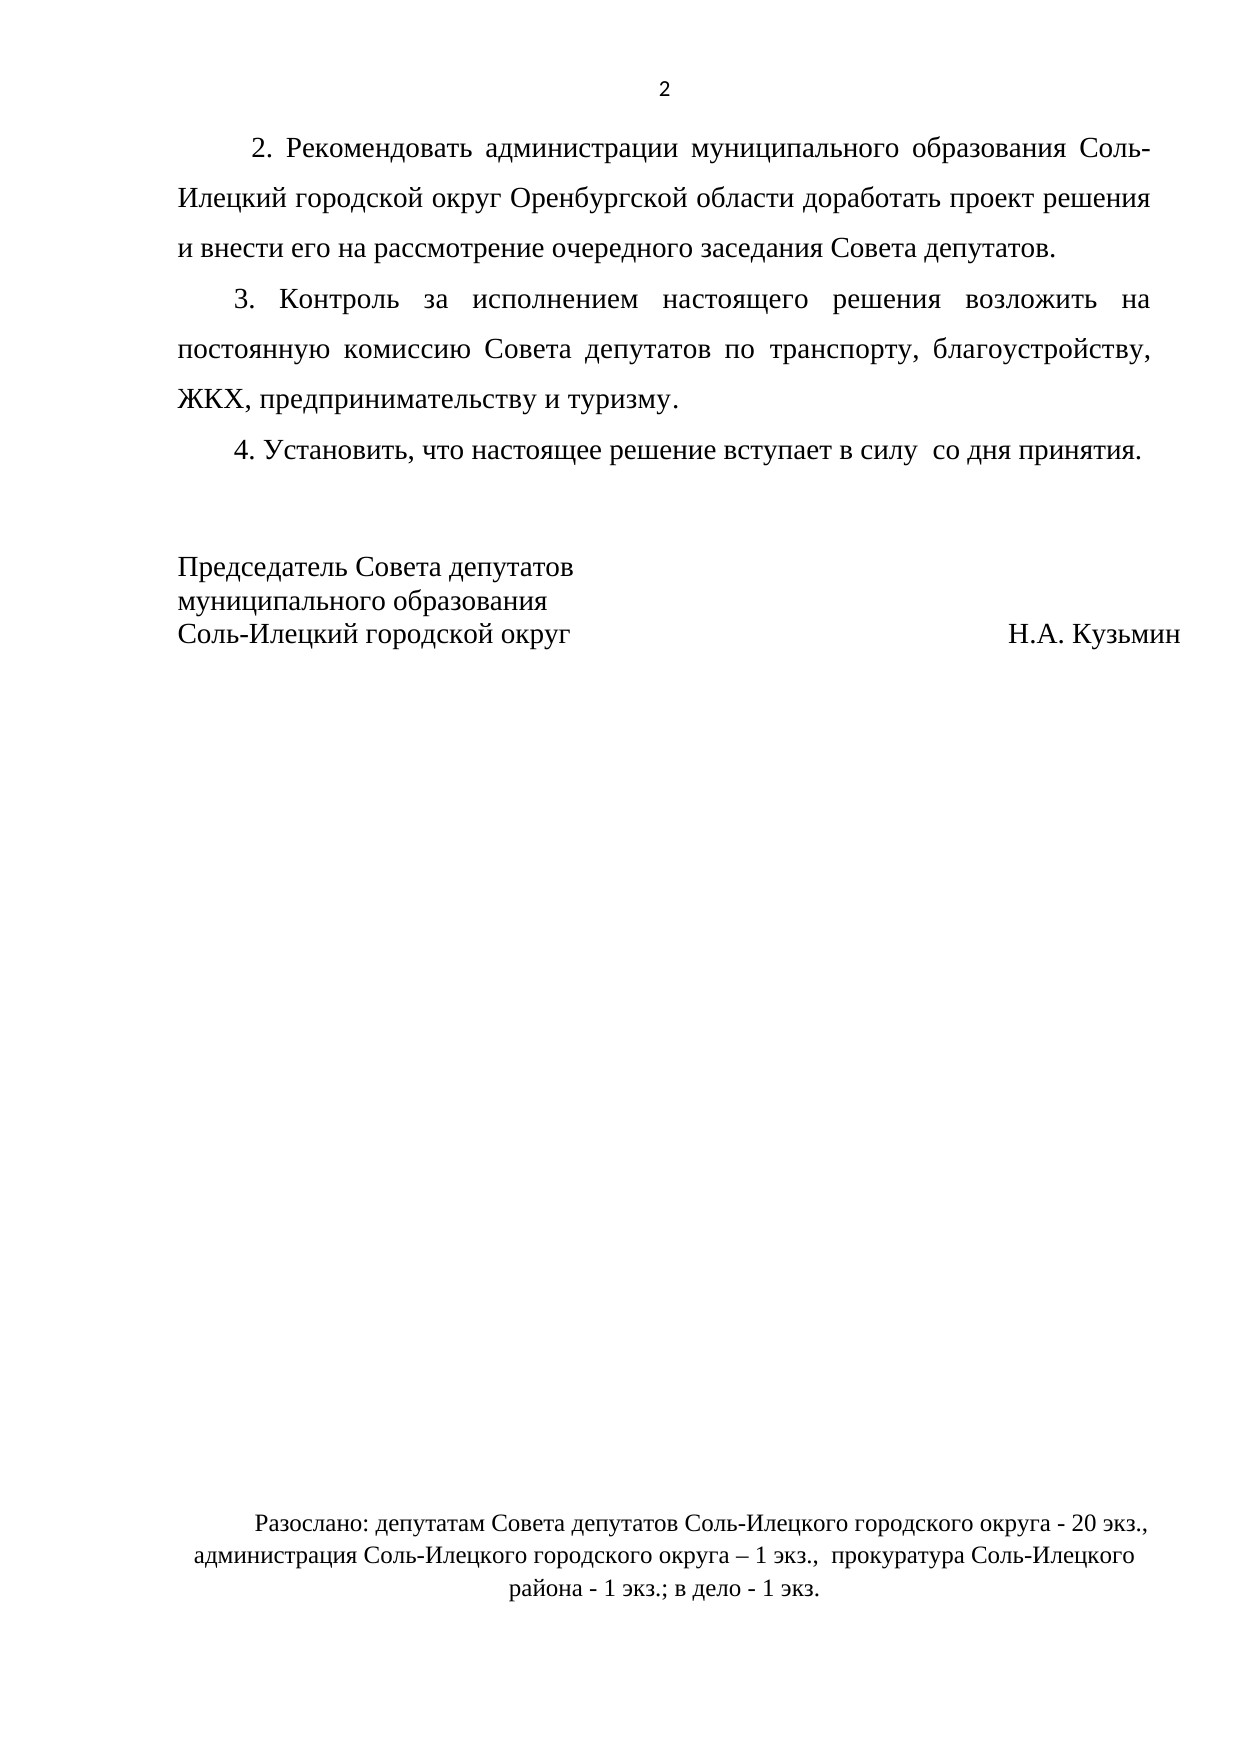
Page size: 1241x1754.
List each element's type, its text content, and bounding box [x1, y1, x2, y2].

text 2. Рекомендовать администрации муниципального образования Соль-Илецкий городской округ Оренбургской области доработать проект решения и внести его на рассмотрение очередного заседания Совета депутатов. [177, 130, 1152, 264]
text 4. Установить, что настоящее решение вступает в силу со дня принятия. [177, 432, 1152, 465]
text 3. Контроль за исполнением настоящего решения возложить на постоянную комиссию Совета депутатов по транспорту, благоустройству, ЖКХ, предпринимательству и туризму. [177, 365, 1152, 415]
table_header Председатель Совета депутатов муниципального образования Соль-Илецкий городской округ Н.А. Кузьмин [166, 549, 1213, 683]
text 3. Контроль за исполнением настоящего решения возложить на постоянную комиссию Совета депутатов по транспорту, благоустройству, ЖКХ, предпринимательству и туризму. [177, 281, 1152, 331]
text Разослано: депутатам Совета депутатов Соль-Илецкого городского округа - 20 экз., администрация Соль-Илецкого городского округа – 1 экз., прокуратура Соль-Илецкого района - 1 экз.; в дело - 1 экз. [177, 1504, 1152, 1602]
